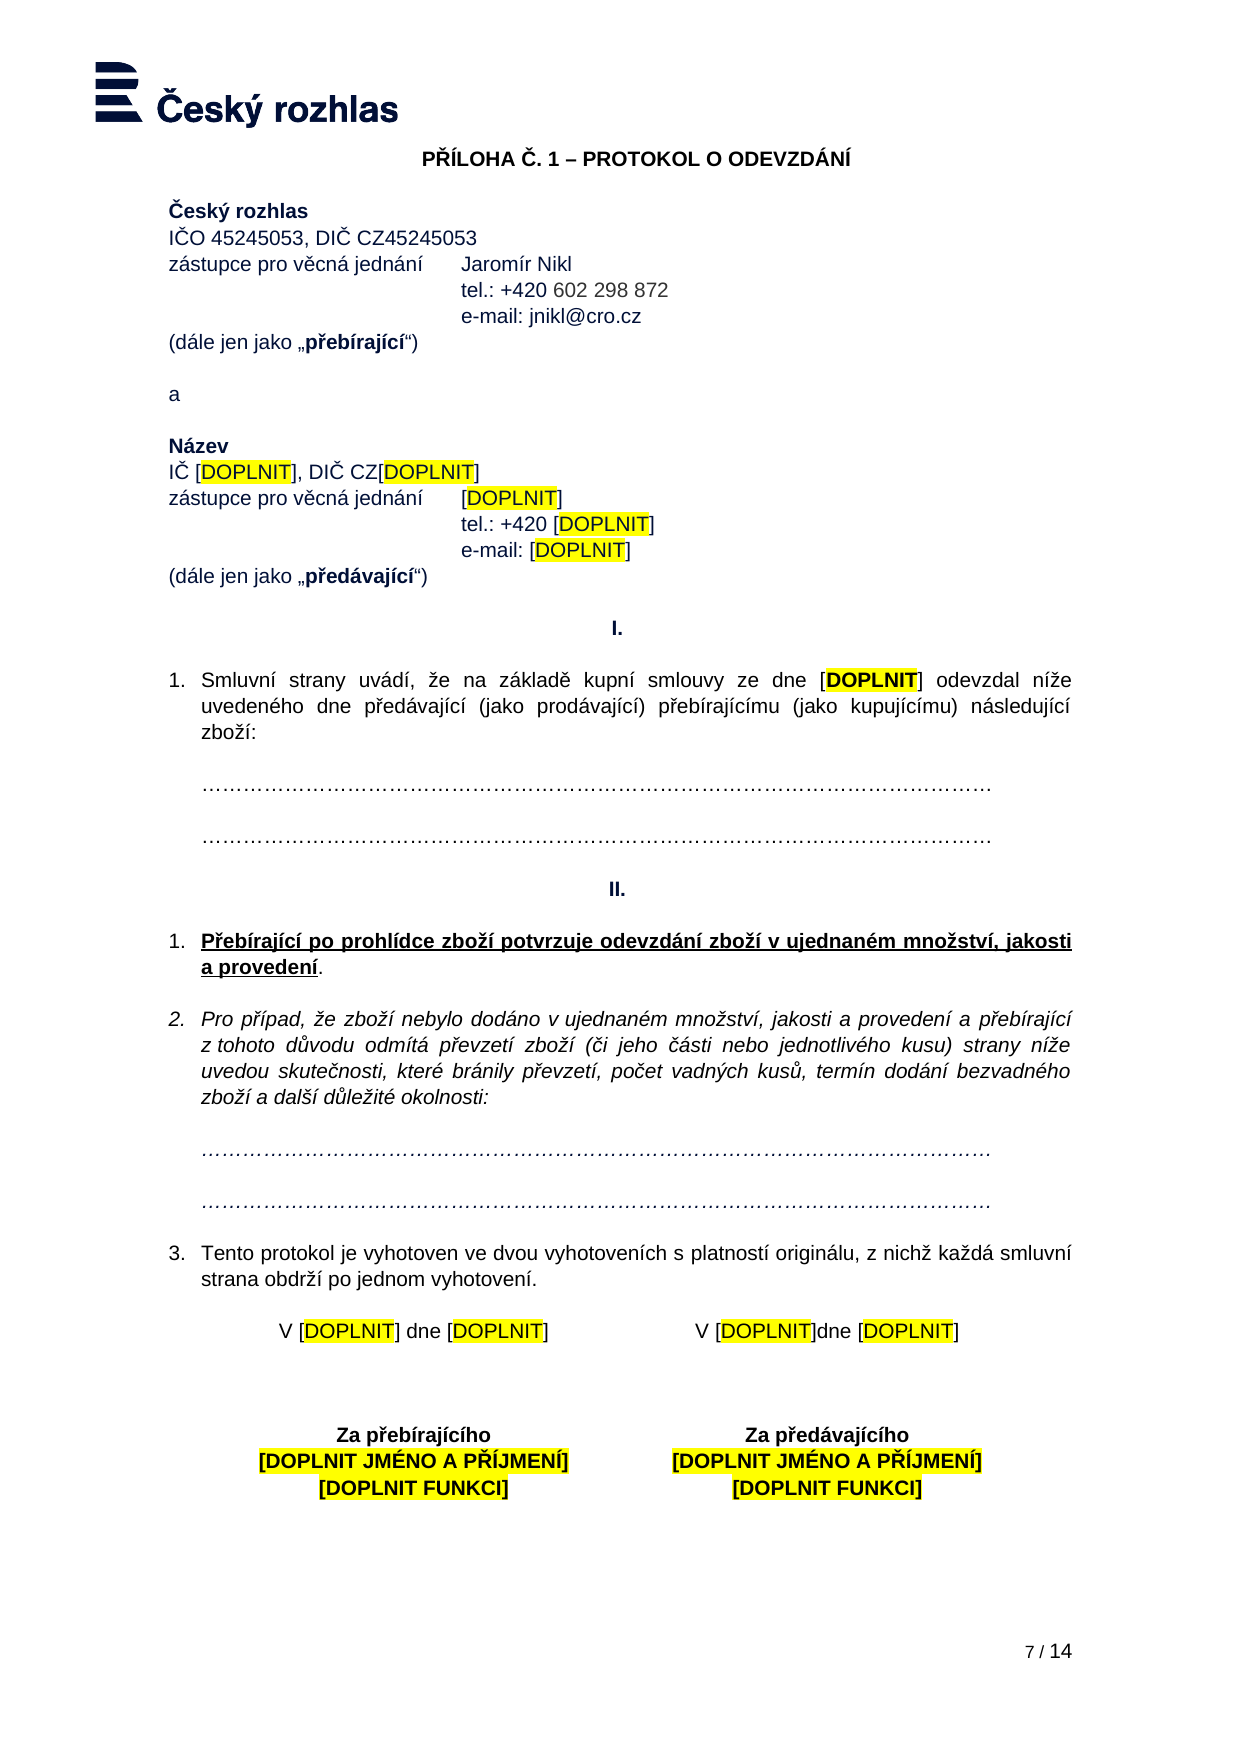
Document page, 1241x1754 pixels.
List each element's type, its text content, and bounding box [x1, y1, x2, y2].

text (dále jen jako „předávající“) [168, 563, 1072, 589]
subtitle …………………………………………………………………………………………………… [168, 1136, 1072, 1162]
list …………………………………………………………………………………………………… [201, 823, 1072, 849]
table_cell Za přebírajícího [DOPLNIT JMÉNO A PŘÍJMENÍ] [DOPLNIT FUNKCI] [207, 1344, 621, 1500]
list Přebírající po prohlídce zboží potvrzuje odevzdání zboží v ujednaném množství, jakosti a provedení. [168, 927, 1072, 979]
table_cell Za předávajícího [DOPLNIT JMÉNO A PŘÍJMENÍ] [DOPLNIT FUNKCI] [621, 1344, 1033, 1500]
table_header V [DOPLNIT] dne [DOPLNIT] [207, 1318, 621, 1344]
picture [95, 62, 398, 128]
text zástupce pro věcná jednání [DOPLNIT] [168, 484, 1072, 511]
text a [168, 380, 1072, 406]
text zástupce pro věcná jednání Jaromír Nikl [168, 250, 1072, 276]
subtitle …………………………………………………………………………………………………… [168, 1188, 1072, 1214]
text e-mail: jnikl@cro.cz [168, 302, 1072, 328]
list Pro případ, že zboží nebylo dodáno v ujednaném množství, jakosti a provedení a přebírající z tohoto důvodu odmítá převzetí zboží (či jeho části nebo jednotlivého kusu) strany níže uvedou skutečnosti, které bránily převzetí, počet vadných kusů, termín dodání bezvadného zboží a další důležité okolnosti: [168, 1005, 1072, 1109]
text e-mail: [DOPLNIT] [168, 537, 1072, 563]
text (dále jen jako „přebírající“) [168, 328, 1072, 354]
list Smluvní strany uvádí, že na základě kupní smlouvy ze dne [DOPLNIT] odevzdal níže uvedeného dne předávající (jako prodávající) přebírajícímu (jako kupujícímu) následující zboží: [168, 667, 1072, 745]
list …………………………………………………………………………………………………… [201, 771, 1072, 797]
text tel.: +420 602 298 872 [168, 276, 1072, 302]
text Název [168, 432, 1072, 458]
list PŘÍLOHA Č. 1 – PROTOKOL O ODEVZDÁNÍ [201, 146, 1072, 172]
text Český rozhlas [168, 198, 1072, 224]
text IČ [DOPLNIT], DIČ CZ[DOPLNIT] [168, 458, 1072, 484]
list Tento protokol je vyhotoven ve dvou vyhotoveních s platností originálu, z nichž každá smluvní strana obdrží po jednom vyhotovení. [168, 1240, 1072, 1292]
text IČO 45245053, DIČ CZ45245053 [168, 224, 1072, 250]
table_header V [DOPLNIT]dne [DOPLNIT] [621, 1318, 1033, 1344]
text tel.: +420 [DOPLNIT] [168, 511, 1072, 537]
